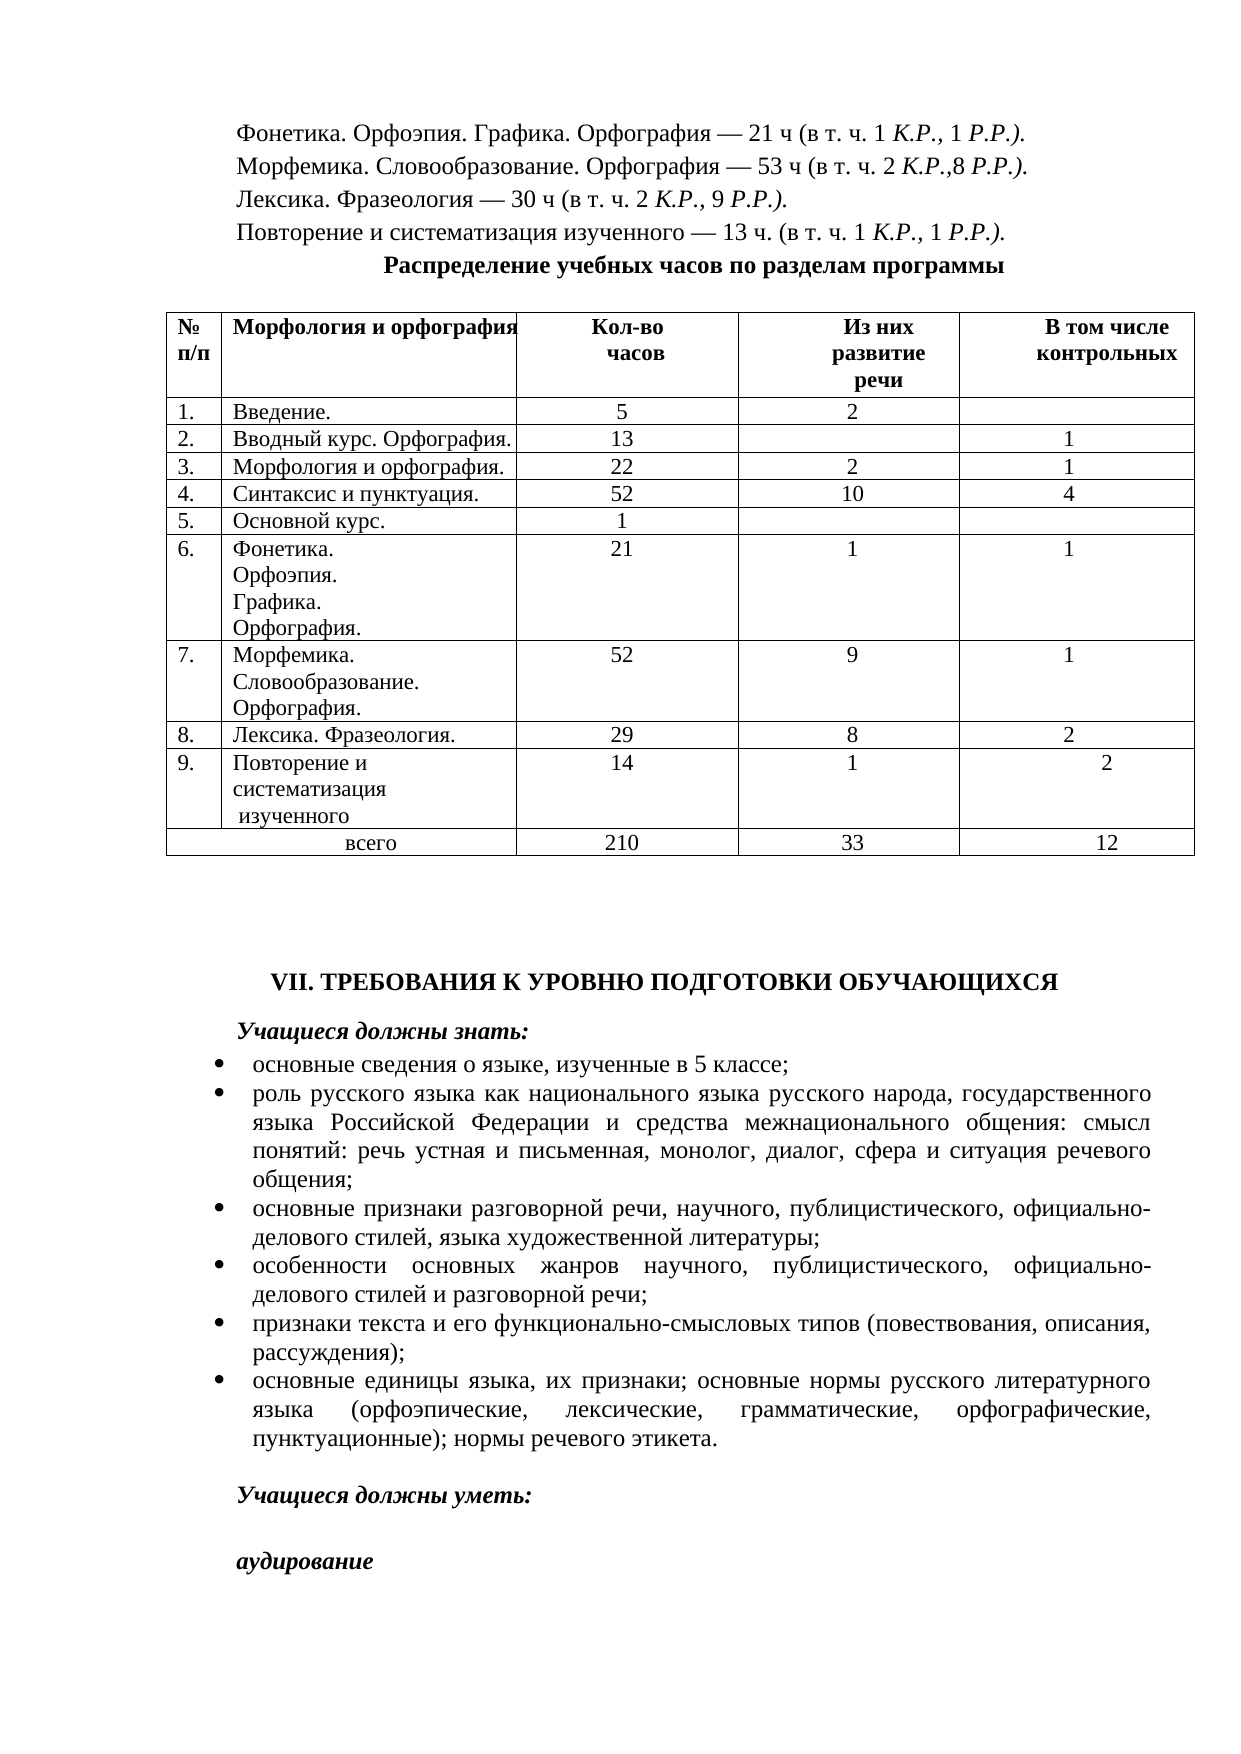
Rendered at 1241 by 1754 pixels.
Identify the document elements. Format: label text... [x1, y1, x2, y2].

table_cell 5 [517, 398, 738, 424]
table_cell 9. [167, 749, 221, 828]
list основные признаки разговорной речи, научного, публицистического, официально-делового стилей, языка художественной литературы; [215, 1193, 1152, 1250]
table_cell [739, 425, 959, 452]
table_cell [960, 398, 1194, 424]
list основные сведения о языке, изученные в 5 классе; [215, 1049, 1152, 1078]
table_header № п/п [167, 313, 221, 397]
table_cell 9 [739, 641, 959, 721]
list основные единицы языка, их признаки; основные нормы русского литературного языка (орфоэпические, лексические, грамматические, орфографические, пунктуационные); нормы речевого этикета. [215, 1365, 1152, 1452]
table_cell 210 [517, 829, 738, 855]
table_cell 4. [167, 480, 221, 507]
text Лексика. Фразеология — 30 ч (в т. ч. 2 К.Р., 9 P.P.). [177, 184, 1152, 213]
table_cell Синтаксис и пунктуация. [222, 480, 516, 507]
text Учащиеся должны знать: [177, 1016, 1152, 1045]
table_cell Введение. [222, 398, 516, 424]
list признаки текста и его функционально-смысловых типов (повествования, описания, рассуждения); [215, 1308, 1152, 1365]
text аудирование [177, 1546, 1152, 1575]
table_cell Лексика. Фразеология. [222, 722, 516, 748]
table_cell 2 [960, 722, 1194, 748]
table_cell 14 [517, 749, 738, 828]
table_cell 6. [167, 535, 221, 640]
table_cell 2 [739, 398, 959, 424]
table_cell 13 [517, 425, 738, 452]
table_cell 52 [517, 480, 738, 507]
table_header Из них развитие речи [739, 313, 959, 397]
table_cell Фонетика. Орфоэпия. Графика. Орфография. [222, 535, 516, 640]
table_header Кол-во часов [517, 313, 738, 397]
list особенности основных жанров научного, публицистического, официально-делового стилей и разговорной речи; [215, 1250, 1152, 1308]
table_cell 1 [960, 425, 1194, 452]
table_cell 2. [167, 425, 221, 452]
table_cell 3. [167, 453, 221, 479]
table_cell 22 [517, 453, 738, 479]
table_cell Повторение и систематизация изученного [222, 749, 516, 828]
table_cell [739, 508, 959, 534]
table_cell 1 [960, 453, 1194, 479]
table_cell [960, 508, 1194, 534]
table_cell 5. [167, 508, 221, 534]
text Повторение и систематизация изученного — 13 ч. (в т. ч. 1 К.Р., 1 P.P.). [177, 217, 1152, 246]
table_header Морфология и орфография [222, 313, 516, 397]
text VII. ТРЕБОВАНИЯ К УРОВНЮ ПОДГОТОВКИ ОБУЧАЮЩИХСЯ [177, 967, 1152, 995]
table_cell 52 [517, 641, 738, 721]
table_cell 33 [739, 829, 959, 855]
table_cell 29 [517, 722, 738, 748]
table_cell 21 [517, 535, 738, 640]
table_cell 1. [167, 398, 221, 424]
table_cell Основной курс. [222, 508, 516, 534]
text Учащиеся должны уметь: [177, 1480, 1152, 1509]
table_cell 2 [739, 453, 959, 479]
text Фонетика. Орфоэпия. Графика. Орфография — 21 ч (в т. ч. 1 К.Р., 1 P.P.). [177, 118, 1152, 147]
table_cell 7. [167, 641, 221, 721]
table_cell 1 [739, 749, 959, 828]
table_cell 1 [960, 641, 1194, 721]
table_cell 1 [960, 535, 1194, 640]
table_cell 1 [517, 508, 738, 534]
table_cell Морфология и орфография. [222, 453, 516, 479]
text Морфемика. Словообразование. Орфография — 53 ч (в т. ч. 2 К.Р.,8 Р.Р.). [177, 151, 1152, 180]
table_cell 2 [960, 749, 1194, 828]
table_cell 10 [739, 480, 959, 507]
table_header В том числе контрольных [960, 313, 1194, 397]
table_cell 1 [739, 535, 959, 640]
table_cell 4 [960, 480, 1194, 507]
table_cell Морфемика. Словообразование. Орфография. [222, 641, 516, 721]
table_cell 8. [167, 722, 221, 748]
table_cell Вводный курс. Орфография. [222, 425, 516, 452]
table_cell всего [167, 829, 516, 855]
text Распределение учебных часов по разделам программы [177, 250, 1152, 279]
table_cell 12 [960, 829, 1194, 855]
table_cell 8 [739, 722, 959, 748]
list роль русского языка как национального языка русского народа, государственного языка Российской Федерации и средства межнационального общения: смысл понятий: речь устная и письменная, монолог, диалог, сфера и ситуация речевого общения; [215, 1078, 1152, 1193]
